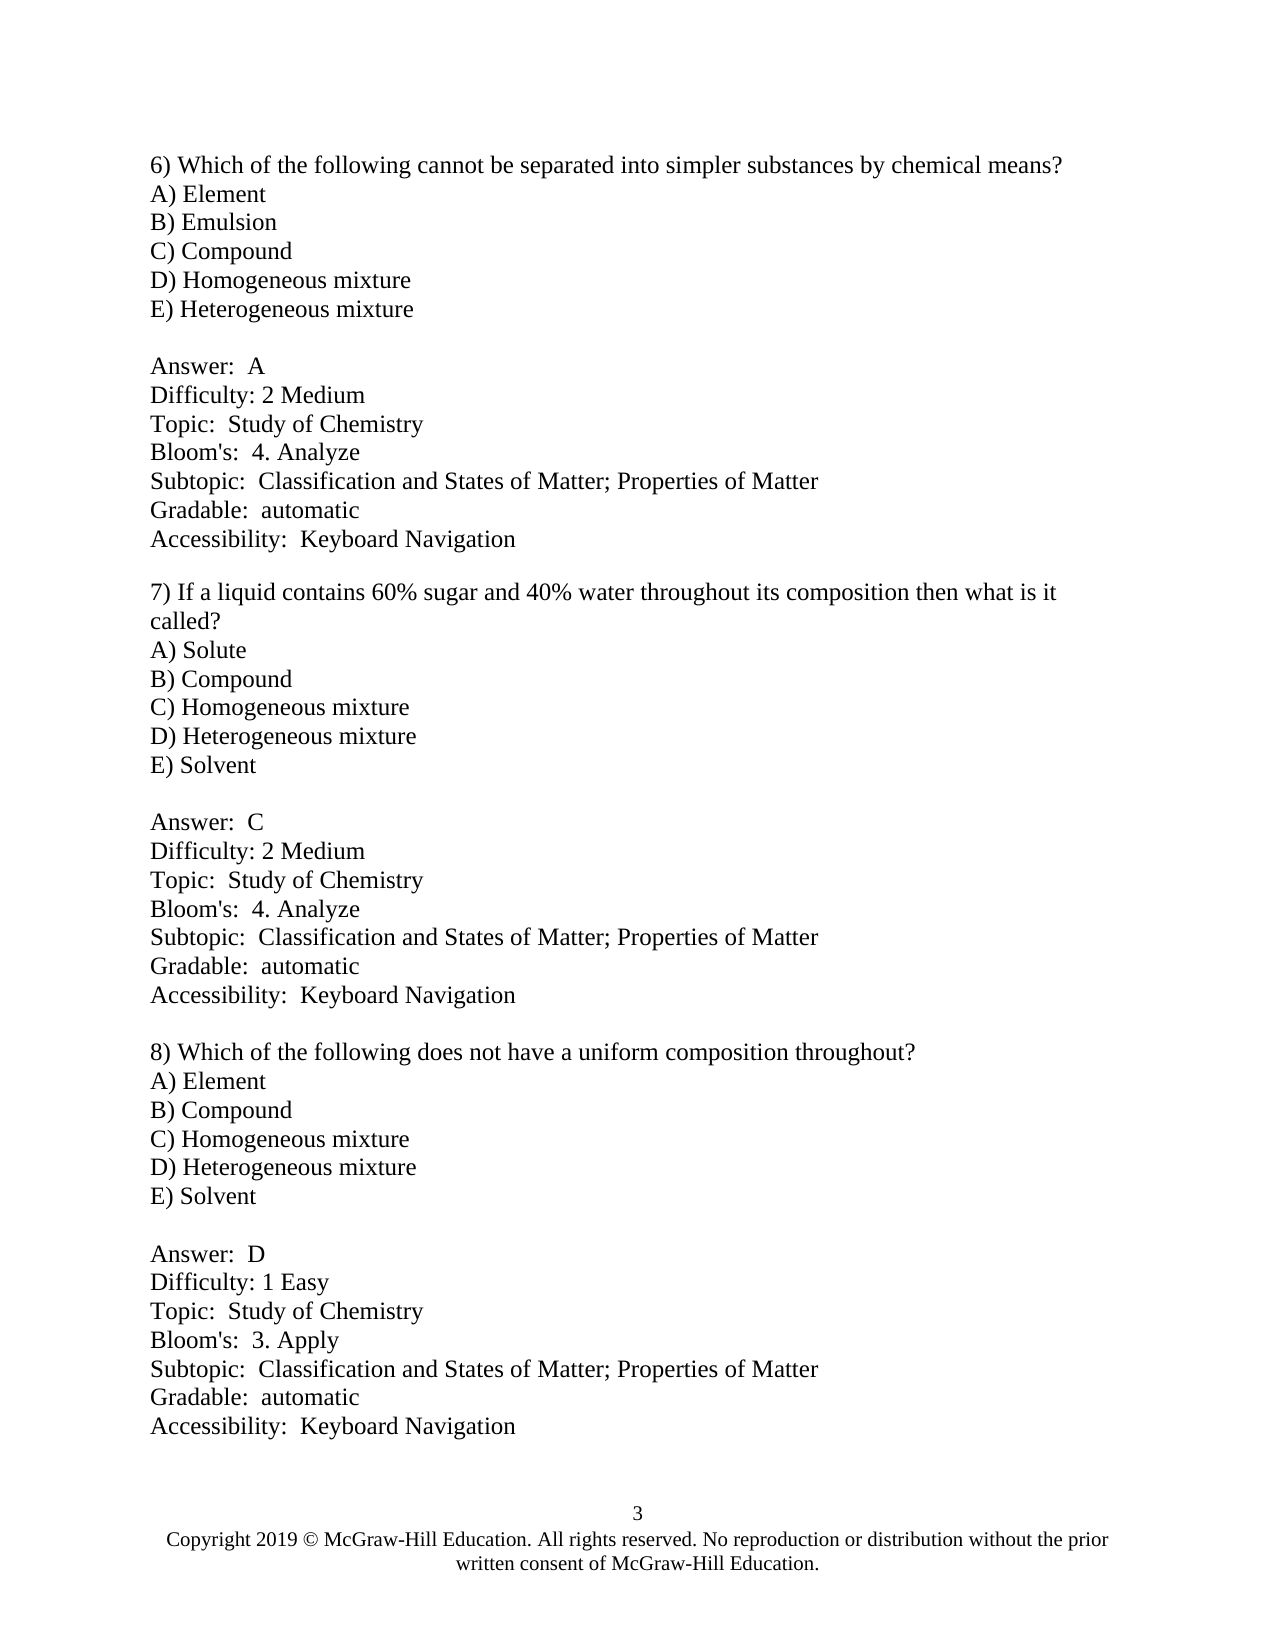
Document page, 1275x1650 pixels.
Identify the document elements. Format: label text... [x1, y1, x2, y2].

text Subtopic: Classification and States of Matter; Properties of Matter [150, 1354, 1125, 1382]
text Subtopic: Classification and States of Matter; Properties of Matter [150, 922, 1125, 951]
text Difficulty: 1 Easy [150, 1267, 1125, 1296]
text Accessibility: Keyboard Navigation [150, 1411, 1125, 1440]
text D) Homogeneous mixture [150, 265, 1125, 294]
text C) Homogeneous mixture [150, 692, 1125, 721]
text C) Compound [150, 236, 1125, 265]
text Accessibility: Keyboard Navigation [150, 524, 1125, 552]
text 7) If a liquid contains 60% sugar and 40% water throughout its composition then what is it called? [150, 577, 1125, 635]
text Topic: Study of Chemistry [150, 1296, 1125, 1325]
text Topic: Study of Chemistry [150, 865, 1125, 894]
text Bloom's: 3. Apply [150, 1325, 1125, 1354]
text A) Solute [150, 635, 1125, 664]
text Gradable: automatic [150, 1382, 1125, 1411]
text D) Heterogeneous mixture [150, 1152, 1125, 1181]
text E) Solvent [150, 1181, 1125, 1210]
text 6) Which of the following cannot be separated into simpler substances by chemical means? [150, 150, 1125, 179]
text D) Heterogeneous mixture [150, 721, 1125, 750]
text B) Compound [150, 1095, 1125, 1124]
text A) Element [150, 1066, 1125, 1095]
text Difficulty: 2 Medium [150, 380, 1125, 409]
text Subtopic: Classification and States of Matter; Properties of Matter [150, 466, 1125, 495]
text Difficulty: 2 Medium [150, 836, 1125, 865]
text E) Heterogeneous mixture [150, 294, 1125, 322]
text Answer: D [150, 1239, 1125, 1267]
text Bloom's: 4. Analyze [150, 894, 1125, 922]
text Accessibility: Keyboard Navigation [150, 980, 1125, 1009]
text Answer: A [150, 351, 1125, 380]
text Answer: C [150, 807, 1125, 836]
text C) Homogeneous mixture [150, 1124, 1125, 1152]
text Gradable: automatic [150, 495, 1125, 524]
text Bloom's: 4. Analyze [150, 437, 1125, 466]
text Gradable: automatic [150, 951, 1125, 980]
text E) Solvent [150, 750, 1125, 779]
text B) Emulsion [150, 207, 1125, 236]
text 8) Which of the following does not have a uniform composition throughout? [150, 1037, 1125, 1066]
text A) Element [150, 179, 1125, 207]
text Topic: Study of Chemistry [150, 409, 1125, 437]
text B) Compound [150, 664, 1125, 692]
